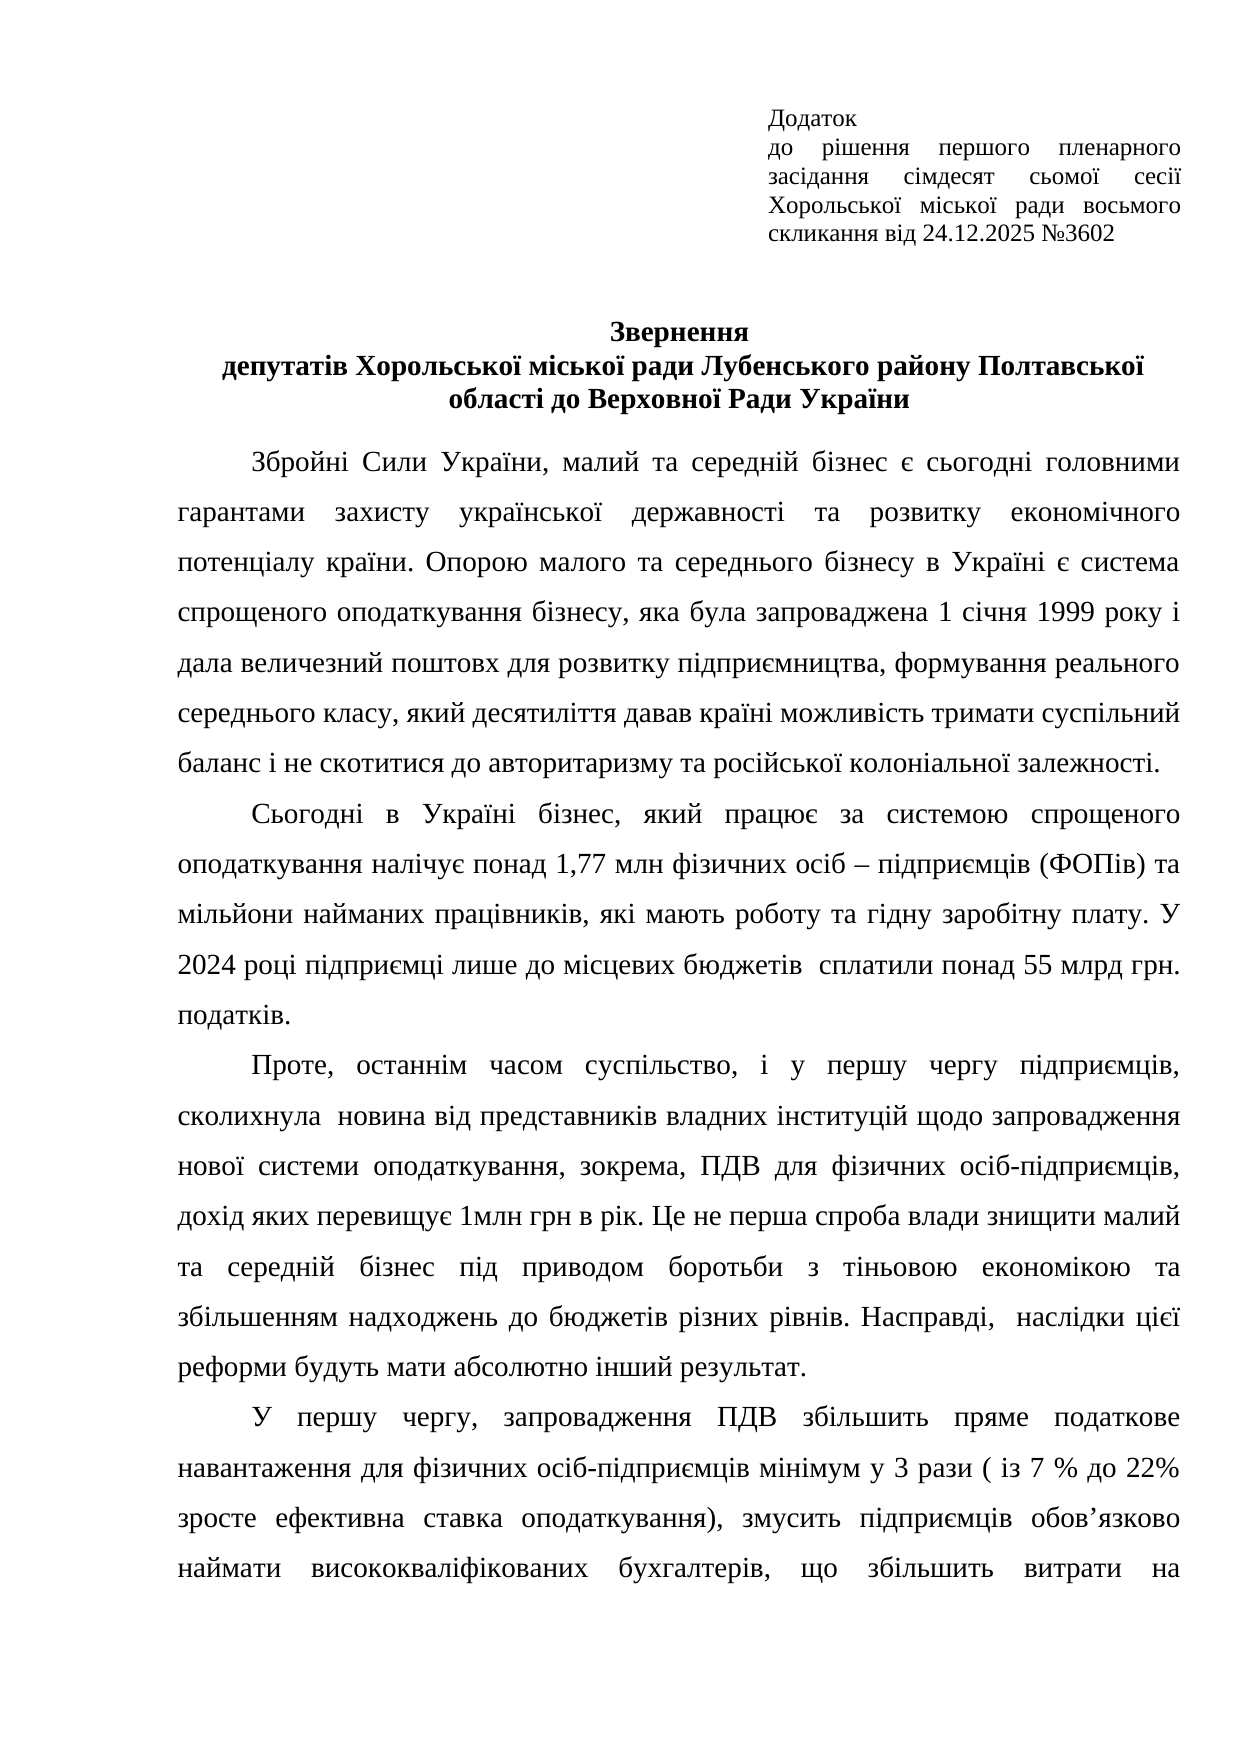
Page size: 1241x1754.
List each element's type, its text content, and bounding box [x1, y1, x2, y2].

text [177, 1399, 1181, 1584]
text Сьогодні в Україні бізнес, який працює за системою спрощеного оподаткування налічує понад 1,77 млн фізичних осіб – підприємців (ФОПів) та мільйони найманих працівників, які мають роботу та гідну заробітну плату. У 2024 році підприємці лише до місцевих бюджетів сплатили понад 55 млрд грн. податків. [177, 796, 1181, 1031]
text Проте, останнім часом суспільство, і у першу чергу підприємців, сколихнула новина від представників владних інституцій щодо запровадження нової системи оподаткування, зокрема, ПДВ для фізичних осіб-підприємців, дохід яких перевищує 1млн грн в рік. Це не перша спроба влади знищити малий та середній бізнес під приводом боротьби з тіньовою економікою та збільшенням надходжень до бюджетів різних рівнів. Насправді, наслідки цієї реформи будуть мати абсолютно інший результат. [177, 1047, 1181, 1383]
text Додаток [768, 103, 1181, 132]
text до рішення першого пленарного засідання сімдесят сьомої сесії Хорольської міської ради восьмого скликання від 24.12.2025 №3602 [768, 132, 1181, 247]
text депутатів Хорольської міської ради Лубенського району Полтавської області до Верховної Ради України [177, 348, 1181, 415]
text Збройні Сили України, малий та середній бізнес є сьогодні головними гарантами захисту української державності та розвитку економічного потенціалу країни. Опорою малого та середнього бізнесу в Україні є система спрощеного оподаткування бізнесу, яка була запроваджена 1 січня 1999 року і дала величезний поштовх для розвитку підприємництва, формування реального середнього класу, який десятиліття давав країні можливість тримати суспільний баланс і не скотитися до авторитаризму та російської колоніальної залежності. [177, 444, 1181, 779]
text Звернення [177, 314, 1181, 348]
